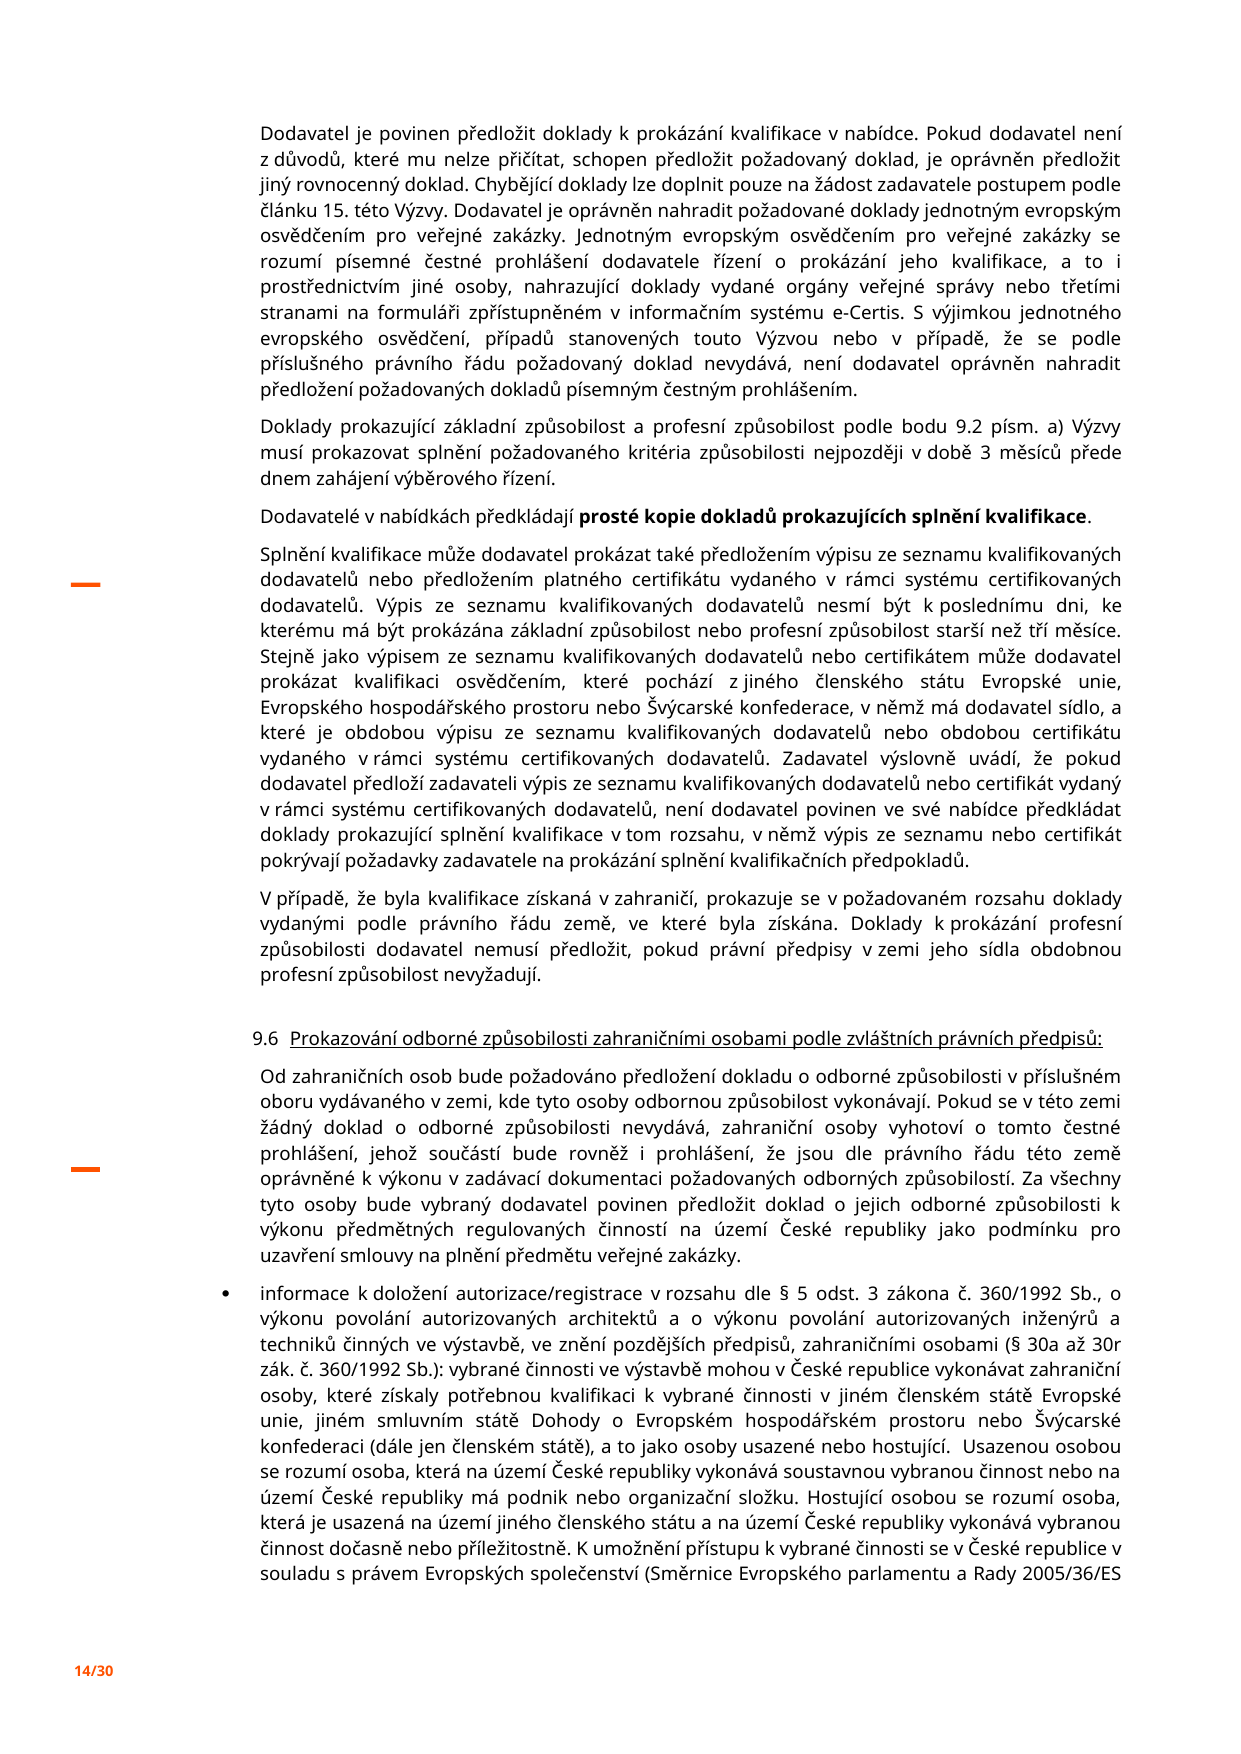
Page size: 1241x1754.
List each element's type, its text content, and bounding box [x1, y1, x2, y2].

text Doklady prokazující základní způsobilost a profesní způsobilost podle bodu 9.2 písm. a) Výzvy musí prokazovat splnění požadovaného kritéria způsobilosti nejpozději v době 3 měsíců přede dnem zahájení výběrového řízení. [260, 414, 1122, 490]
text Od zahraničních osob bude požadováno předložení dokladu o odborné způsobilosti v příslušném oboru vydávaného v zemi, kde tyto osoby odbornou způsobilost vykonávají. Pokud se v této zemi žádný doklad o odborné způsobilosti nevydává, zahraniční osoby vyhotoví o tomto čestné prohlášení, jehož součástí bude rovněž i prohlášení, že jsou dle právního řádu této země oprávněné k výkonu v zadávací dokumentaci požadovaných odborných způsobilostí. Za všechny tyto osoby bude vybraný dodavatel povinen předložit doklad o jejich odborné způsobilosti k výkonu předmětných regulovaných činností na území České republiky jako podmínku pro uzavření smlouvy na plnění předmětu veřejné zakázky. [260, 1063, 1122, 1267]
text Splnění kvalifikace může dodavatel prokázat také předložením výpisu ze seznamu kvalifikovaných dodavatelů nebo předložením platného certifikátu vydaného v rámci systému certifikovaných dodavatelů. Výpis ze seznamu kvalifikovaných dodavatelů nesmí být k poslednímu dni, ke kterému má být prokázána základní způsobilost nebo profesní způsobilost starší než tří měsíce. Stejně jako výpisem ze seznamu kvalifikovaných dodavatelů nebo certifikátem může dodavatel prokázat kvalifikaci osvědčením, které pochází z jiného členského státu Evropské unie, Evropského hospodářského prostoru nebo Švýcarské konfederace, v němž má dodavatel sídlo, a které je obdobou výpisu ze seznamu kvalifikovaných dodavatelů nebo obdobou certifikátu vydaného v rámci systému certifikovaných dodavatelů. Zadavatel výslovně uvádí, že pokud dodavatel předloží zadavateli výpis ze seznamu kvalifikovaných dodavatelů nebo certifikát vydaný v rámci systému certifikovaných dodavatelů, není dodavatel povinen ve své nabídce předkládat doklady prokazující splnění kvalifikace v tom rozsahu, v němž výpis ze seznamu nebo certifikát pokrývají požadavky zadavatele na prokázání splnění kvalifikačních předpokladů. [260, 541, 1122, 873]
list Prokazování odborné způsobilosti zahraničními osobami podle zvláštních právních předpisů: [252, 1025, 1122, 1051]
text V případě, že byla kvalifikace získaná v zahraničí, prokazuje se v požadovaném rozsahu doklady vydanými podle právního řádu země, ve které byla získána. Doklady k prokázání profesní způsobilosti dodavatel nemusí předložit, pokud právní předpisy v zemi jeho sídla obdobnou profesní způsobilost nevyžadují. [260, 885, 1122, 987]
text Dodavatel je povinen předložit doklady k prokázání kvalifikace v nabídce. Pokud dodavatel není z důvodů, které mu nelze přičítat, schopen předložit požadovaný doklad, je oprávněn předložit jiný rovnocenný doklad. Chybějící doklady lze doplnit pouze na žádost zadavatele postupem podle článku 15. této Výzvy. Dodavatel je oprávněn nahradit požadované doklady jednotným evropským osvědčením pro veřejné zakázky. Jednotným evropským osvědčením pro veřejné zakázky se rozumí písemné čestné prohlášení dodavatele řízení o prokázání jeho kvalifikace, a to i prostřednictvím jiné osoby, nahrazující doklady vydané orgány veřejné správy nebo třetími stranami na formuláři zpřístupněném v informačním systému e-Certis. S výjimkou jednotného evropského osvědčení, případů stanovených touto Výzvou nebo v případě, že se podle příslušného právního řádu požadovaný doklad nevydává, není dodavatel oprávněn nahradit předložení požadovaných dokladů písemným čestným prohlášením. [260, 121, 1122, 401]
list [222, 1280, 1122, 1586]
text Dodavatelé v nabídkách předkládají prosté kopie dokladů prokazujících splnění kvalifikace. [260, 503, 1122, 528]
